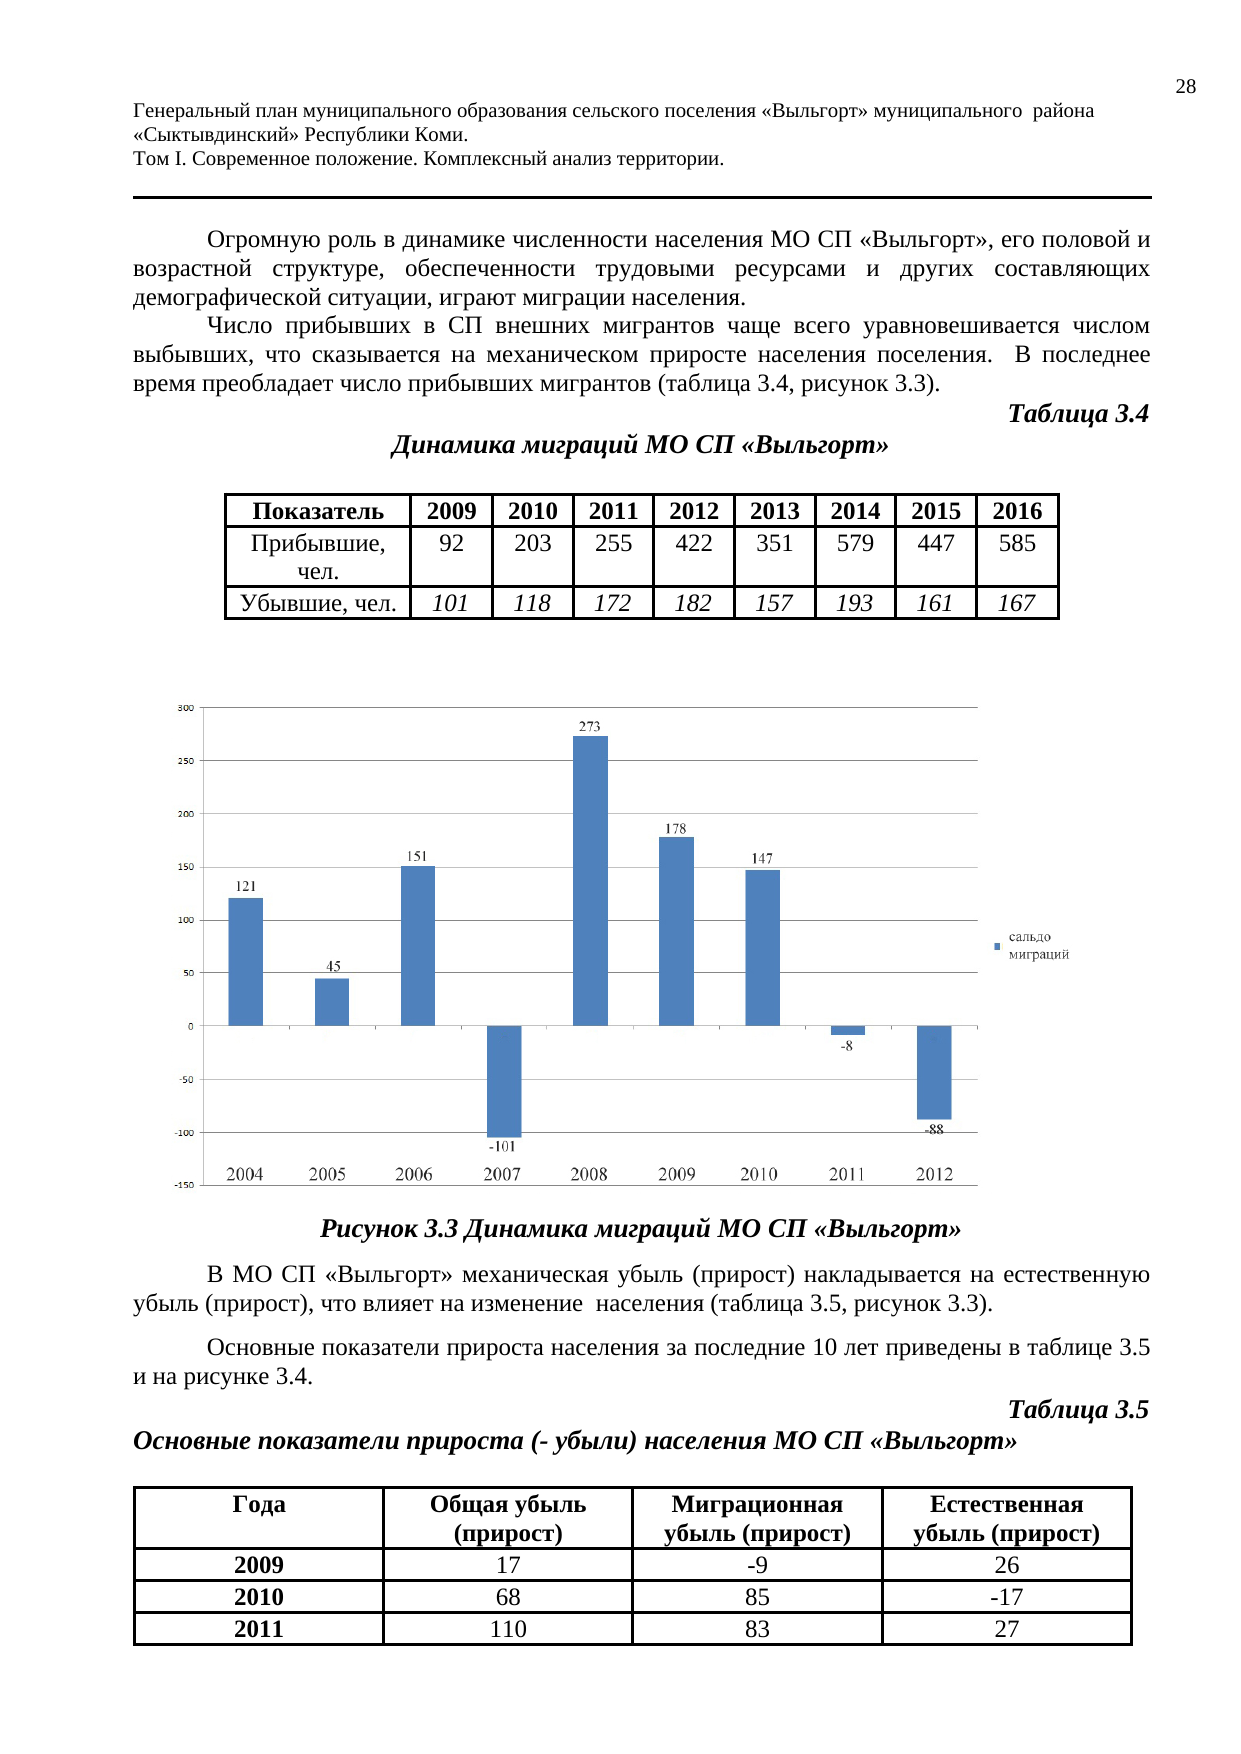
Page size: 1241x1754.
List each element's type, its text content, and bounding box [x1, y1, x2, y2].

table_cell 2010 [136, 1582, 382, 1611]
table_header Миграционная убыль (прирост) [634, 1489, 881, 1547]
text Основные показатели прироста (- убыли) населения МО СП «Выльгорт» [133, 1424, 1152, 1455]
table_cell 182 [655, 588, 733, 617]
table_header 2009 [412, 496, 491, 524]
table_header 2016 [978, 496, 1057, 524]
table_cell 92 [412, 528, 491, 585]
table_header 2011 [575, 496, 652, 524]
table_cell -9 [634, 1550, 881, 1579]
table_cell 351 [736, 528, 814, 585]
table_cell 27 [884, 1614, 1130, 1642]
table_cell 83 [634, 1614, 881, 1642]
table_cell 110 [385, 1614, 631, 1642]
table_header Общая убыль (прирост) [385, 1489, 631, 1547]
table_cell 17 [385, 1550, 631, 1579]
table_header 2013 [736, 496, 814, 524]
text В МО СП «Выльгорт» механическая убыль (прирост) накладывается на естественную убыль (прирост), что влияет на изменение населения (таблица 3.5, рисунок 3.3). [133, 1259, 1152, 1317]
table_header Показатель [227, 496, 409, 524]
table_cell 85 [634, 1582, 881, 1611]
table_header Года [136, 1489, 382, 1547]
text Рисунок 3.3 Динамика миграций МО СП «Выльгорт» [133, 1212, 1152, 1243]
table_cell 2011 [136, 1614, 382, 1642]
table_header 2010 [494, 496, 572, 524]
table_header Естественная убыль (прирост) [884, 1489, 1130, 1547]
table_header 2015 [897, 496, 975, 524]
table_cell 167 [978, 588, 1057, 617]
table_cell Прибывшие, чел. [227, 528, 409, 585]
table_cell -17 [884, 1582, 1130, 1611]
table_cell 161 [897, 588, 975, 617]
table_cell Убывшие, чел. [227, 588, 409, 617]
table_cell 101 [412, 588, 491, 617]
text Таблица 3.4 [133, 397, 1152, 428]
table_cell 68 [385, 1582, 631, 1611]
table_cell 118 [494, 588, 572, 617]
table_cell 447 [897, 528, 975, 585]
table_cell 255 [575, 528, 652, 585]
table_cell 422 [655, 528, 733, 585]
table_cell 2009 [136, 1550, 382, 1579]
table_cell 193 [817, 588, 894, 617]
table_header 2014 [817, 496, 894, 524]
text Огромную роль в динамике численности населения МО СП «Выльгорт», его половой и возрастной структуре, обеспеченности трудовыми ресурсами и других составляющих демографической ситуации, играют миграции населения. [133, 224, 1152, 311]
text Таблица 3.5 [133, 1393, 1152, 1424]
table_cell 579 [817, 528, 894, 585]
text Число прибывших в СП внешних мигрантов чаще всего уравновешивается числом выбывших, что сказывается на механическом приросте населения поселения. В последнее время преобладает число прибывших мигрантов (таблица 3.4, рисунок 3.3). [133, 311, 1152, 397]
table_header 2012 [655, 496, 733, 524]
table_cell 26 [884, 1550, 1130, 1579]
picture [171, 680, 1114, 1213]
table_cell 172 [575, 588, 652, 617]
table_cell 157 [736, 588, 814, 617]
table_cell 203 [494, 528, 572, 585]
table_cell 585 [978, 528, 1057, 585]
text Динамика миграций МО СП «Выльгорт» [133, 428, 1152, 459]
text Основные показатели прироста населения за последние 10 лет приведены в таблице 3.5 и на рисунке 3.4. [133, 1332, 1152, 1390]
